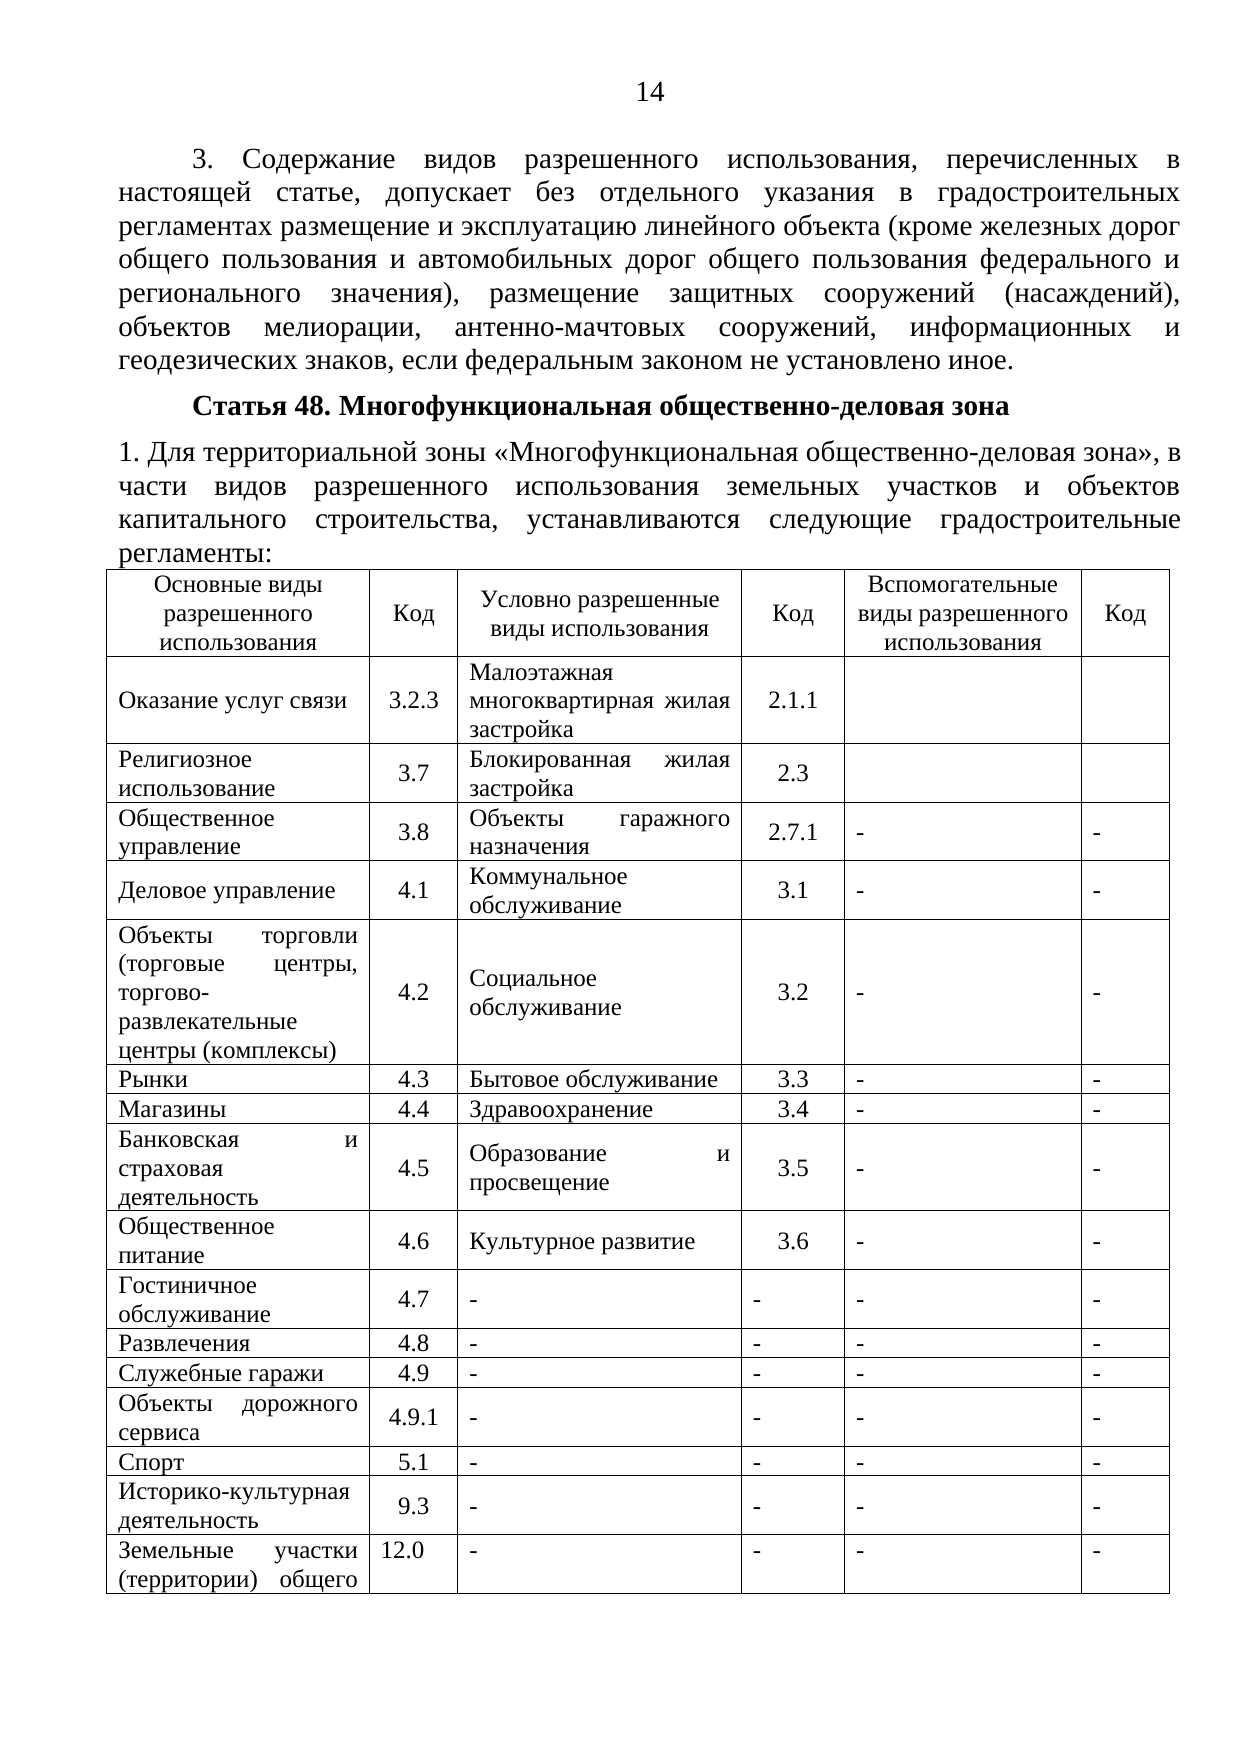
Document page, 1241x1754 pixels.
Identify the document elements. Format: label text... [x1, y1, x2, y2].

table_cell [845, 657, 1081, 743]
table_cell Магазины [107, 1094, 369, 1123]
table_cell - [458, 1329, 741, 1357]
table_cell 3.6 [742, 1211, 844, 1269]
table_cell Служебные гаражи [107, 1358, 369, 1387]
table_header Вспомогательные виды разрешенного использования [845, 570, 1081, 656]
table_cell Объекты гаражного назначения [458, 803, 741, 860]
table_cell - [1082, 1329, 1169, 1357]
table_cell 4.2 [370, 920, 457, 1063]
table_cell Оказание услуг связи [107, 657, 369, 743]
table_cell Гостиничное обслуживание [107, 1270, 369, 1327]
table_cell 4.6 [370, 1211, 457, 1269]
table_cell Спорт [107, 1447, 369, 1475]
table_cell 9.3 [370, 1476, 457, 1534]
table_cell - [742, 1358, 844, 1387]
table_cell Культурное развитие [458, 1211, 741, 1269]
table_cell 3.8 [370, 803, 457, 860]
table_cell - [1082, 1447, 1169, 1475]
table_cell 2.1.1 [742, 657, 844, 743]
table_cell - [1082, 803, 1169, 860]
table_cell - [458, 1358, 741, 1387]
text 1. Для территориальной зоны «Многофункциональная общественно-деловая зона», в части видов разрешенного использования земельных участков и объектов капитального строительства, устанавливаются следующие градостроительные регламенты: [118, 434, 1181, 568]
table_cell 4.7 [370, 1270, 457, 1327]
table_cell Историко-культурная деятельность [107, 1476, 369, 1534]
table_header Код [1082, 570, 1169, 656]
table_cell 4.3 [370, 1065, 457, 1093]
table_header Основные виды разрешенного использования [107, 570, 369, 656]
table_cell Банковская и страховая деятельность [107, 1124, 369, 1210]
table_cell - [458, 1535, 741, 1592]
table_cell 3.4 [742, 1094, 844, 1123]
table_cell Деловое управление [107, 861, 369, 919]
table_cell - [1082, 1535, 1169, 1592]
table_cell 4.9 [370, 1358, 457, 1387]
table_cell [1082, 744, 1169, 802]
table_cell - [845, 803, 1081, 860]
table_cell - [845, 1329, 1081, 1357]
table_cell Здравоохранение [458, 1094, 741, 1123]
table_header Код [742, 570, 844, 656]
table_cell Образование и просвещение [458, 1124, 741, 1210]
table_cell 4.8 [370, 1329, 457, 1357]
table_cell 4.5 [370, 1124, 457, 1210]
table_cell 2.7.1 [742, 803, 844, 860]
table_cell 3.2.3 [370, 657, 457, 743]
table_cell - [1082, 920, 1169, 1063]
table_cell Блокированная жилая застройка [458, 744, 741, 802]
table_cell - [1082, 1476, 1169, 1534]
table_cell - [845, 1065, 1081, 1093]
table_cell - [742, 1329, 844, 1357]
table_cell 5.1 [370, 1447, 457, 1475]
table_cell 3.2 [742, 920, 844, 1063]
table_cell - [845, 1358, 1081, 1387]
table_cell Религиозное использование [107, 744, 369, 802]
table_cell - [742, 1270, 844, 1327]
table_cell - [1082, 1065, 1169, 1093]
table_cell Развлечения [107, 1329, 369, 1357]
table_cell - [458, 1476, 741, 1534]
table_cell - [845, 1388, 1081, 1446]
table_cell Рынки [107, 1065, 369, 1093]
table_cell - [845, 1535, 1081, 1592]
table_cell - [458, 1447, 741, 1475]
table_cell - [845, 1211, 1081, 1269]
table_cell Малоэтажная многоквартирная жилая застройка [458, 657, 741, 743]
table_cell - [845, 1124, 1081, 1210]
table_cell - [458, 1270, 741, 1327]
text Статья 48. Многофункциональная общественно-деловая зона [118, 388, 1181, 422]
table_cell 4.9.1 [370, 1388, 457, 1446]
table_cell - [845, 1270, 1081, 1327]
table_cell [107, 1535, 369, 1592]
table_cell - [1082, 1270, 1169, 1327]
table_cell Объекты дорожного сервиса [107, 1388, 369, 1446]
table_cell - [742, 1447, 844, 1475]
table_cell Общественное управление [107, 803, 369, 860]
table_cell Общественное питание [107, 1211, 369, 1269]
table_cell [845, 744, 1081, 802]
table_cell - [845, 1447, 1081, 1475]
table_cell - [1082, 1388, 1169, 1446]
table_cell - [742, 1476, 844, 1534]
table_cell Объекты торговли (торговые центры, торгово-развлекательные центры (комплексы) [107, 920, 369, 1063]
table_cell - [1082, 1358, 1169, 1387]
table_cell - [1082, 1211, 1169, 1269]
table_cell Социальное обслуживание [458, 920, 741, 1063]
table_cell - [742, 1388, 844, 1446]
table_header Код [370, 570, 457, 656]
table_header Условно разрешенные виды использования [458, 570, 741, 656]
table_cell 3.3 [742, 1065, 844, 1093]
table_cell 4.4 [370, 1094, 457, 1123]
table_cell 3.5 [742, 1124, 844, 1210]
table_cell Коммунальное обслуживание [458, 861, 741, 919]
table_cell - [1082, 861, 1169, 919]
table_cell 12.0 [370, 1535, 457, 1592]
text 3. Содержание видов разрешенного использования, перечисленных в настоящей статье, допускает без отдельного указания в градостроительных регламентах размещение и эксплуатацию линейного объекта (кроме железных дорог общего пользования и автомобильных дорог общего пользования федерального и регионального значения), размещение защитных сооружений (насаждений), объектов мелиорации, антенно-мачтовых сооружений, информационных и геодезических знаков, если федеральным законом не установлено иное. [118, 141, 1181, 376]
table_cell [1082, 657, 1169, 743]
table_cell 2.3 [742, 744, 844, 802]
table_cell - [845, 1476, 1081, 1534]
table_cell 4.1 [370, 861, 457, 919]
table_cell 3.1 [742, 861, 844, 919]
table_cell - [1082, 1094, 1169, 1123]
table_cell - [742, 1535, 844, 1592]
table_cell 3.7 [370, 744, 457, 802]
table_cell - [458, 1388, 741, 1446]
table_cell - [845, 861, 1081, 919]
table_cell - [1082, 1124, 1169, 1210]
table_cell - [845, 1094, 1081, 1123]
table_cell - [845, 920, 1081, 1063]
table_cell Бытовое обслуживание [458, 1065, 741, 1093]
